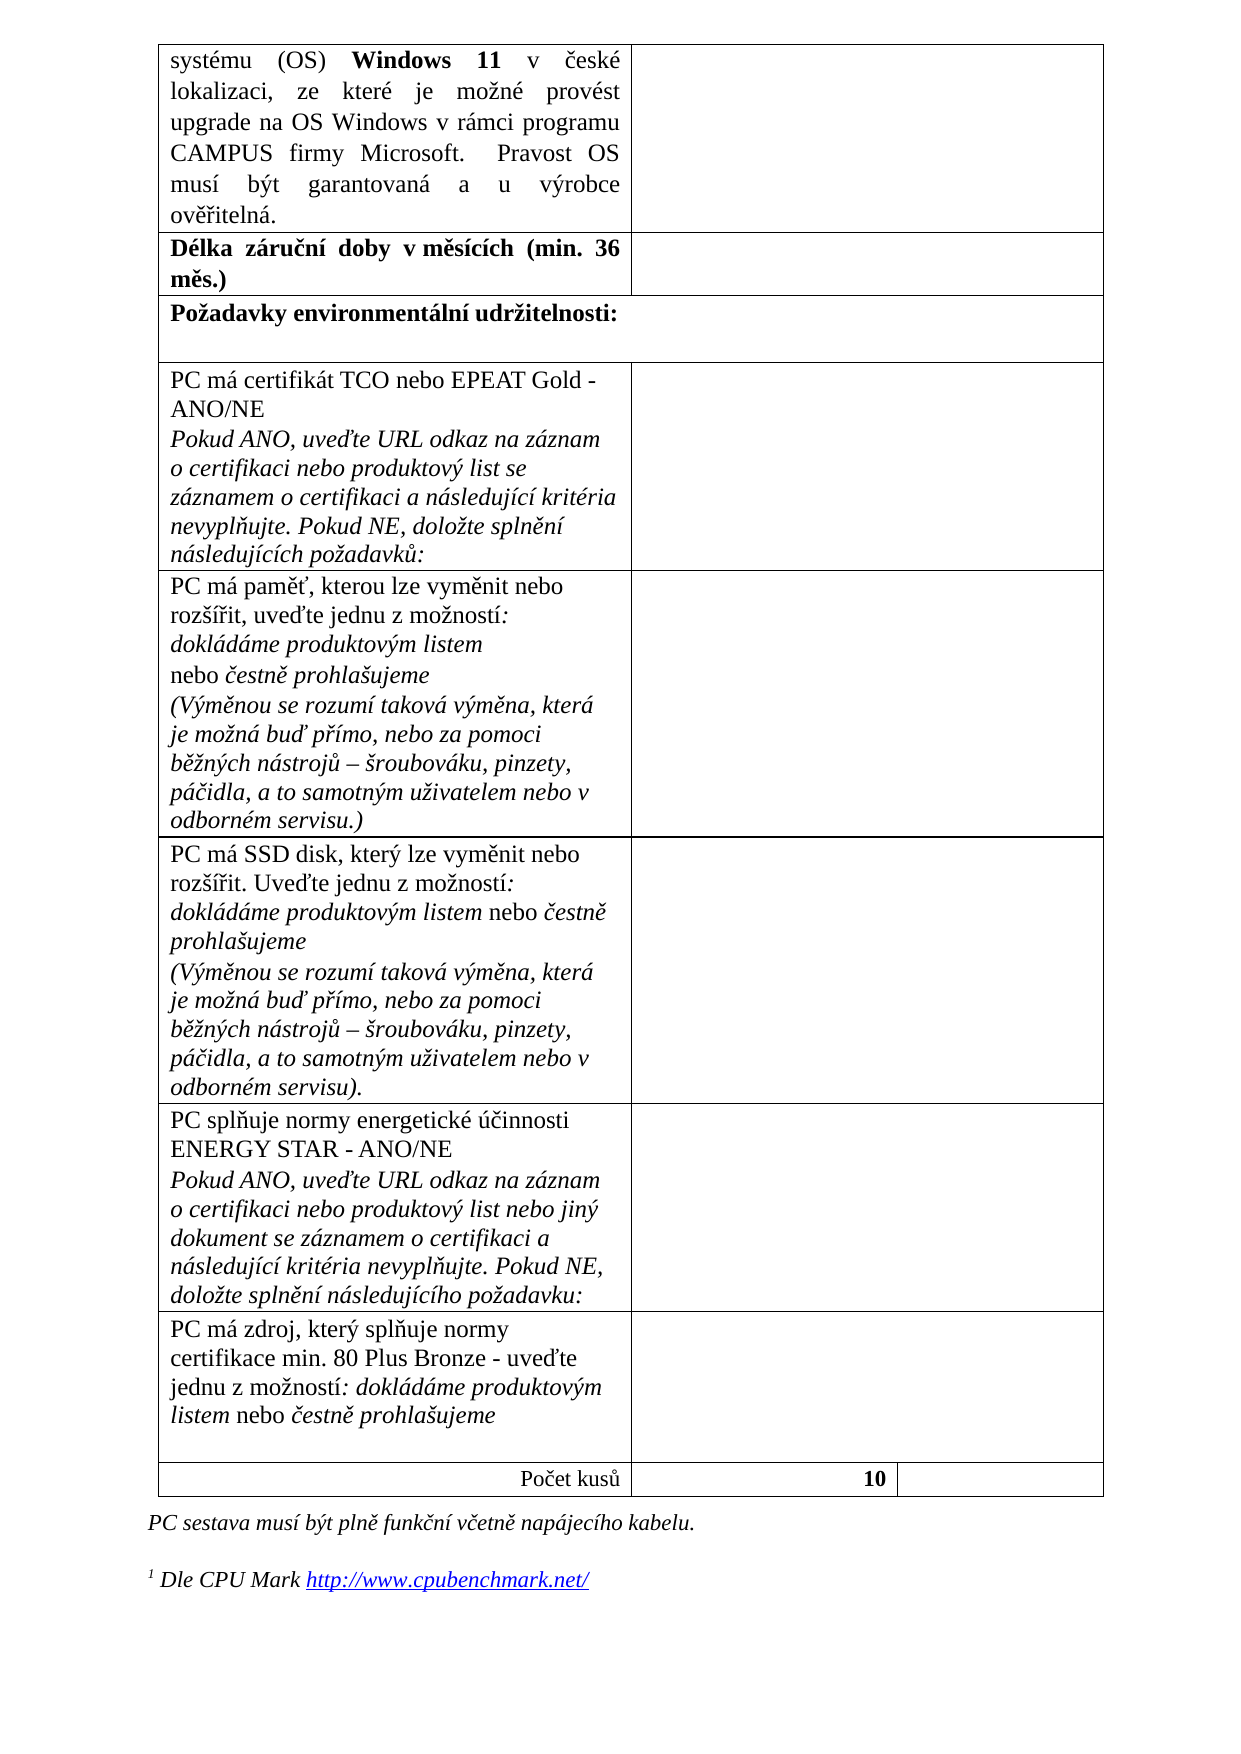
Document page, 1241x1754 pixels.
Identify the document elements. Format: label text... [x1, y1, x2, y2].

table_cell [632, 571, 1103, 836]
table_cell Délka záruční doby v měsících (min. 36 měs.) [159, 233, 631, 295]
table_cell 10 [632, 1463, 897, 1496]
table_cell PC má zdroj, který splňuje normy certifikace min. 80 Plus Bronze - uveďte jednu z možností: dokládáme produktovým listem nebo čestně prohlašujeme [159, 1312, 631, 1462]
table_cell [159, 45, 631, 232]
table_cell PC má SSD disk, který lze vyměnit nebo rozšířit. Uveďte jednu z možností: dokládáme produktovým listem nebo čestně prohlašujeme (Výměnou se rozumí taková výměna, která je možná buď přímo, nebo za pomoci běžných nástrojů – šroubováku, pinzety, páčidla, a to samotným uživatelem nebo v odborném servisu). [159, 838, 631, 1102]
table_cell [632, 838, 1103, 1102]
table_cell PC má certifikát TCO nebo EPEAT Gold - ANO/NE Pokud ANO, uveďte URL odkaz na záznam o certifikaci nebo produktový list se záznamem o certifikaci a následující kritéria nevyplňujte. Pokud NE, doložte splnění následujících požadavků: [159, 363, 631, 570]
table_cell PC má paměť, kterou lze vyměnit nebo rozšířit, uveďte jednu z možností: dokládáme produktovým listem nebo čestně prohlašujeme (Výměnou se rozumí taková výměna, která je možná buď přímo, nebo za pomoci běžných nástrojů – šroubováku, pinzety, páčidla, a to samotným uživatelem nebo v odborném servisu.) [159, 571, 631, 836]
text 1 Dle CPU Mark http://www.cpubenchmark.net/ [148, 1566, 1093, 1593]
table_cell Počet kusů [159, 1463, 631, 1496]
text PC sestava musí být plně funkční včetně napájecího kabelu. [148, 1509, 1093, 1536]
table_cell PC splňuje normy energetické účinnosti ENERGY STAR - ANO/NE Pokud ANO, uveďte URL odkaz na záznam o certifikaci nebo produktový list nebo jiný dokument se záznamem o certifikaci a následující kritéria nevyplňujte. Pokud NE, doložte splnění následujícího požadavku: [159, 1104, 631, 1311]
table_cell [632, 233, 1103, 295]
table_cell [632, 45, 1103, 232]
table_cell [632, 1312, 1103, 1462]
table_cell [632, 363, 1103, 570]
table_cell Požadavky environmentální udržitelnosti: [159, 296, 1103, 362]
table_cell [898, 1463, 1103, 1496]
table_cell [632, 1104, 1103, 1311]
